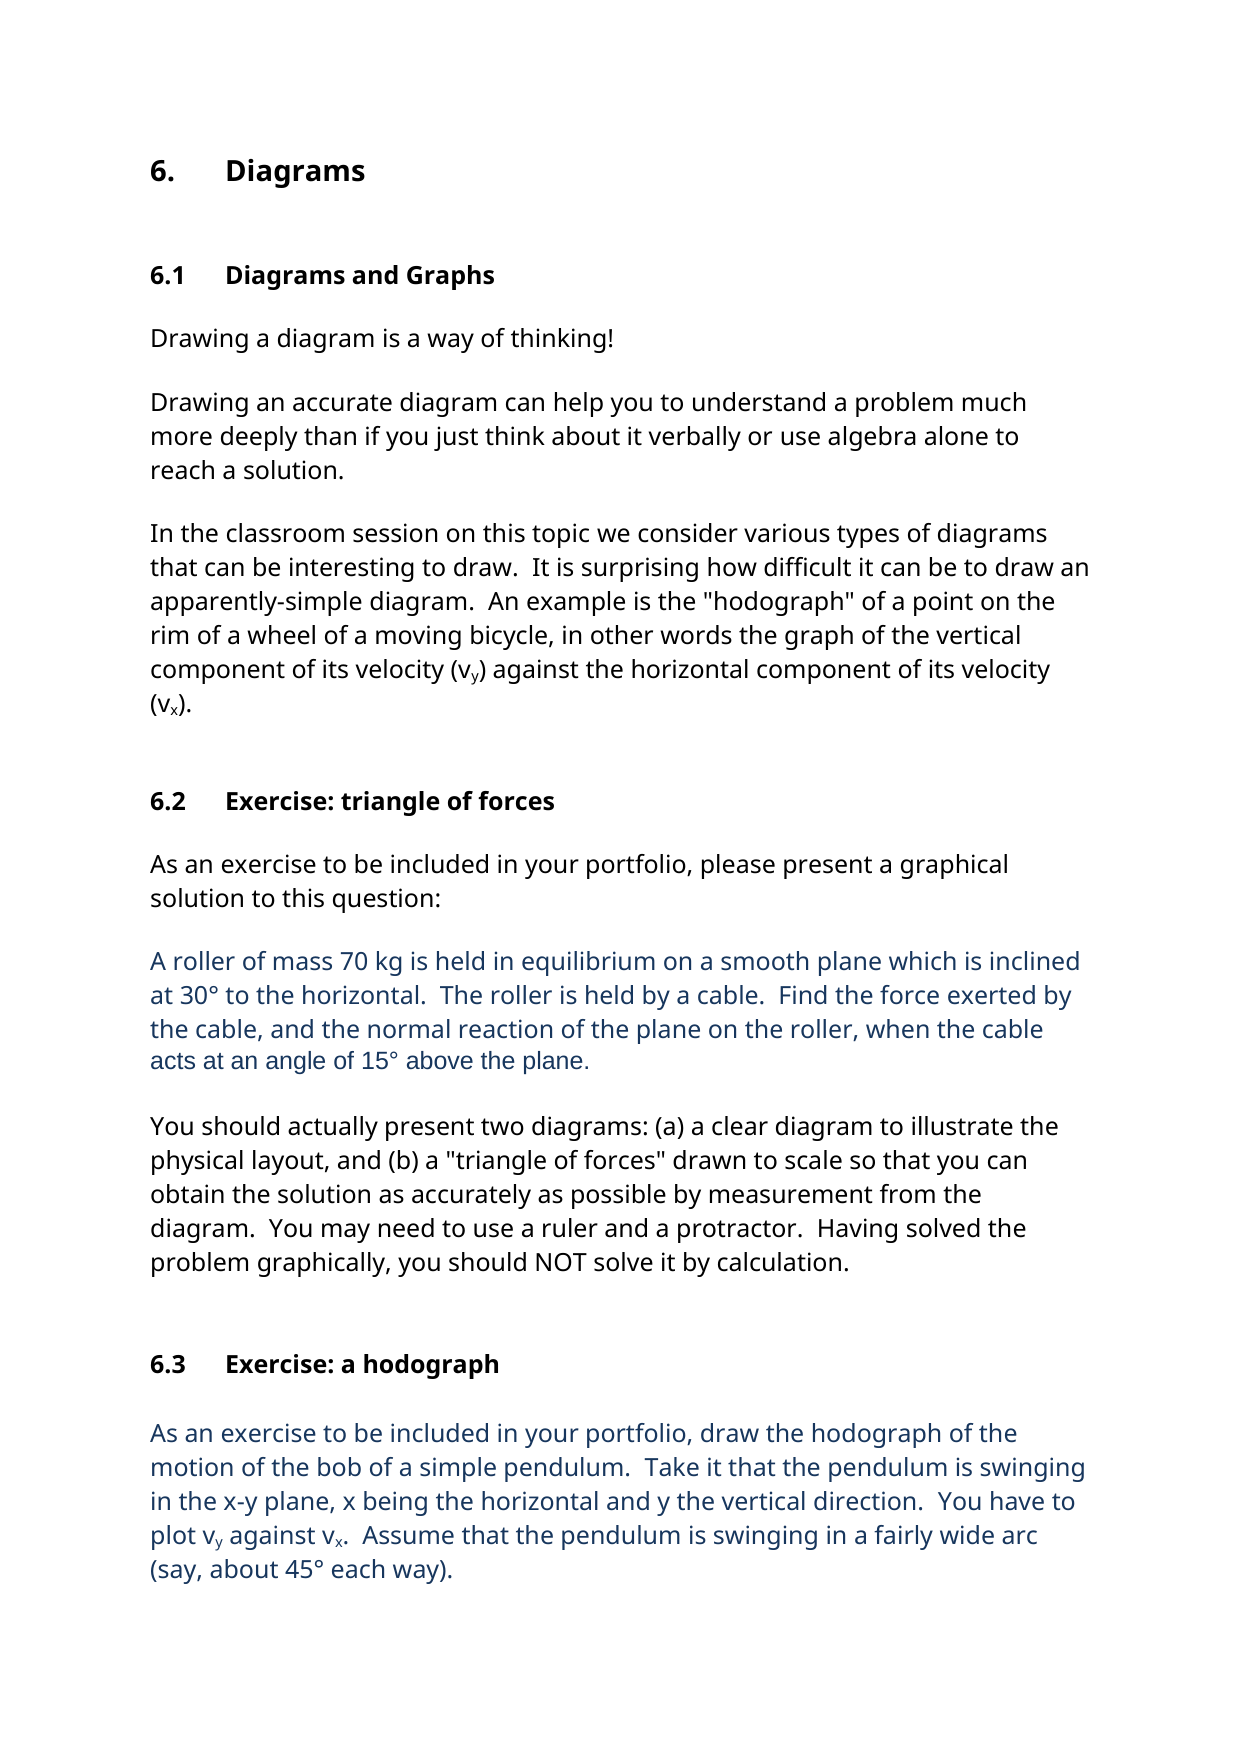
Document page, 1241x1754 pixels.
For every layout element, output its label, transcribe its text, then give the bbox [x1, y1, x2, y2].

text 6.2 Exercise: triangle of forces [150, 783, 1090, 817]
text Drawing an accurate diagram can help you to understand a problem much more deeply than if you just think about it verbally or use algebra alone to reach a solution. [150, 384, 1090, 486]
text 6.3 Exercise: a hodograph [150, 1347, 1090, 1381]
text In the classroom session on this topic we consider various types of diagrams that can be interesting to draw. It is surprising how difficult it can be to draw an apparently-simple diagram. An example is the "hodograph" of a point on the rim of a wheel of a moving bicycle, in other words the graph of the vertical component of its velocity (vy) against the horizontal component of its velocity (vx). [150, 516, 1090, 720]
text As an exercise to be included in your portfolio, draw the hodograph of the motion of the bob of a simple pendulum. Take it that the pendulum is swinging in the x-y plane, x being the horizontal and y the vertical direction. You have to plot vy against vx. Assume that the pendulum is swinging in a fairly wide arc (say, about 45° each way). [150, 1415, 1090, 1586]
text 6.1 Diagrams and Graphs [150, 258, 1090, 292]
text Drawing a diagram is a way of thinking! [150, 321, 1090, 355]
text As an exercise to be included in your portfolio, please present a graphical solution to this question: [150, 846, 1090, 914]
text You should actually present two diagrams: (a) a clear diagram to illustrate the physical layout, and (b) a "triangle of forces" drawn to scale so that you can obtain the solution as accurately as possible by measurement from the diagram. You may need to use a ruler and a protractor. Having solved the problem graphically, you should NOT solve it by calculation. [150, 1109, 1090, 1279]
text A roller of mass 70 kg is held in equilibrium on a smooth plane which is inclined at 30° to the horizontal. The roller is held by a cable. Find the force exerted by the cable, and the normal reaction of the plane on the roller, when the cable acts at an angle of 15° above the plane. [150, 944, 1090, 1075]
text 6. Diagrams [150, 150, 1090, 190]
